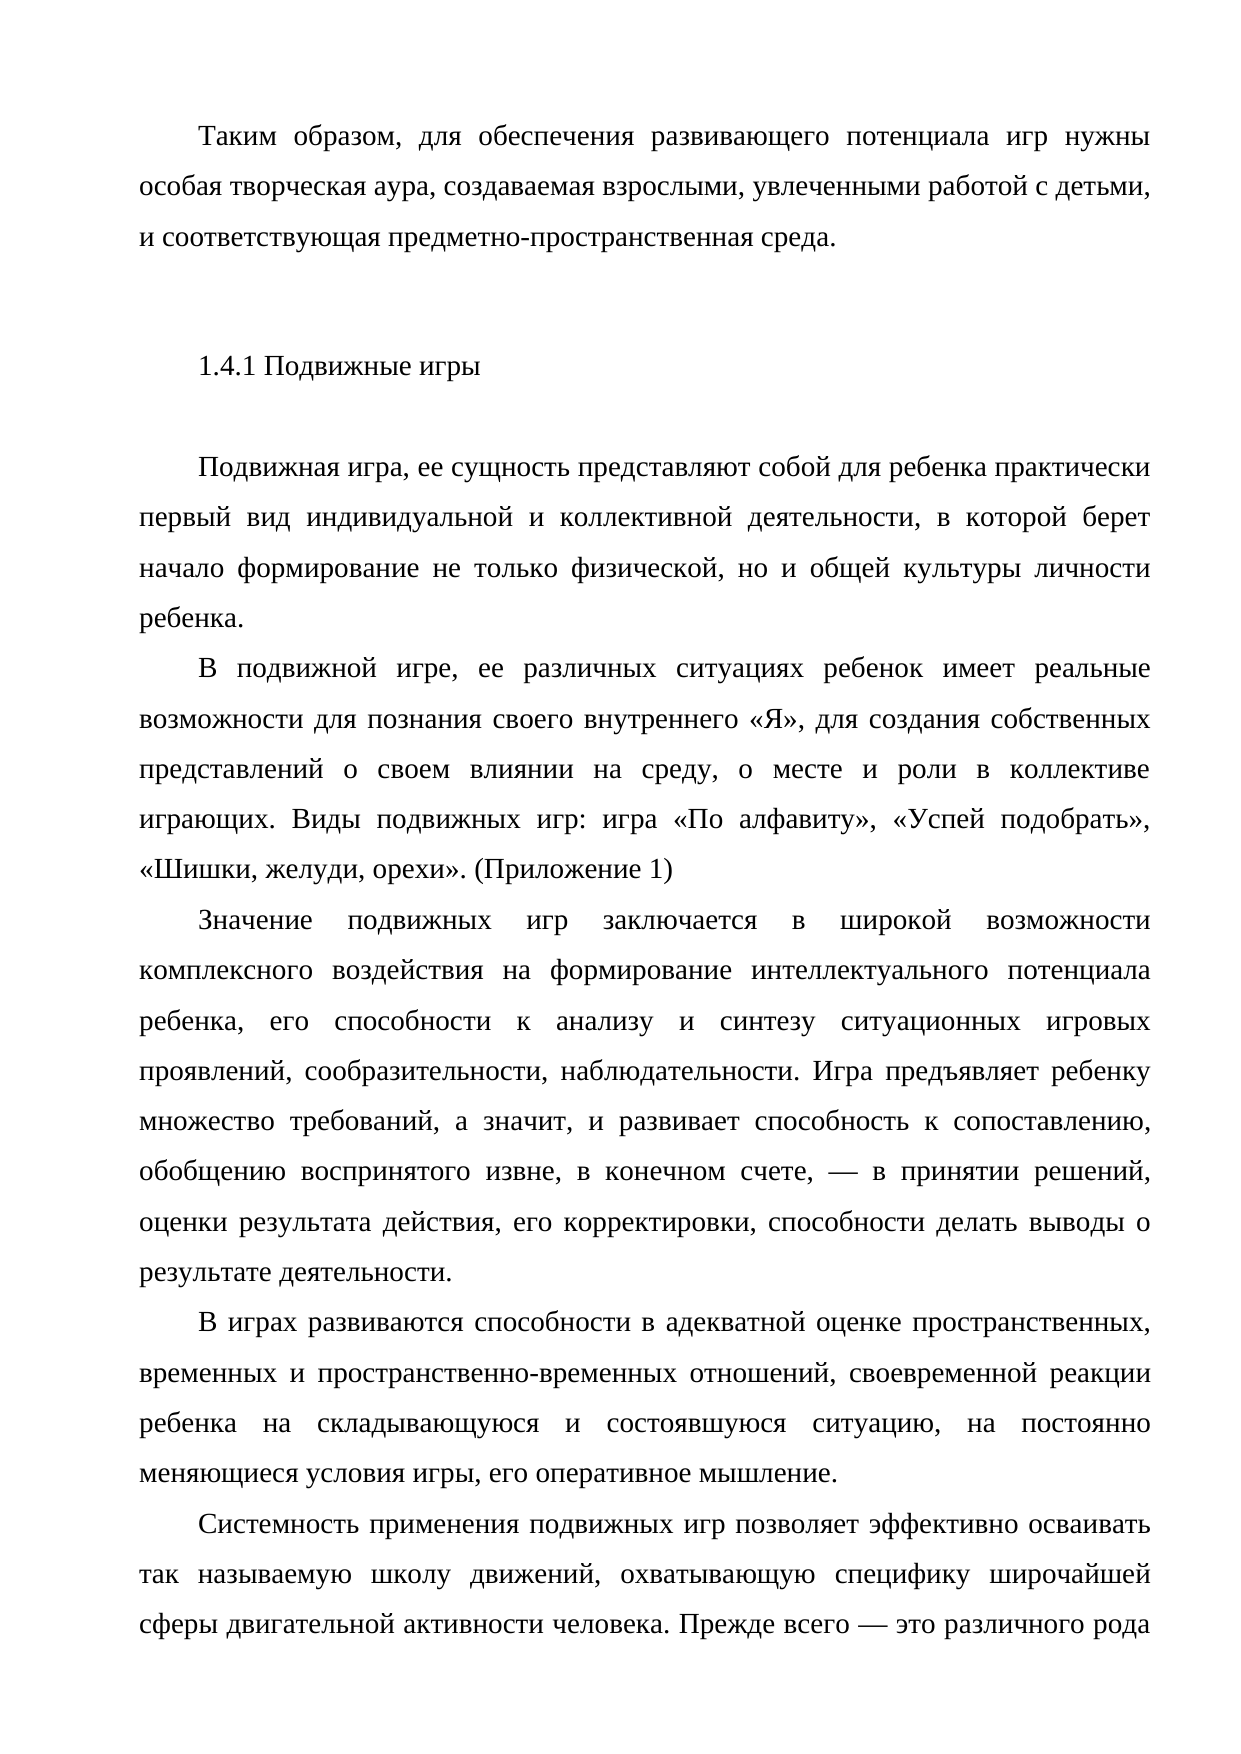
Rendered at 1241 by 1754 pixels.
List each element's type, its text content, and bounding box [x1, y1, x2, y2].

text Подвижная игра, ее сущность представляют собой для ребенка практически первый вид индивидуальной и коллективной деятельности, в которой берет начало формирование не только физической, но и общей культуры личности ребенка. [139, 449, 1152, 634]
text Таким образом, для обеспечения развивающего потенциала игр нужны особая творческая аура, создаваемая взрослыми, увлеченными работой с детьми, и соответствующая предметно-пространственная среда. [139, 118, 1152, 252]
text 1.4.1 Подвижные игры [139, 348, 1152, 382]
text В подвижной игре, ее различных ситуациях ребенок имеет реальные возможности для познания своего внутреннего «Я», для создания собственных представлений о своем влиянии на среду, о месте и роли в коллективе играющих. Виды подвижных игр: игра «По алфавиту», «Успей подобрать», «Шишки, желуди, орехи». (Приложение 1) [139, 650, 1152, 885]
text В играх развиваются способности в адекватной оценке пространственных, временных и пространственно-временных отношений, своевременной реакции ребенка на складывающуюся и состоявшуюся ситуацию, на постоянно меняющиеся условия игры, его оперативное мышление. [139, 1304, 1152, 1489]
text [139, 1506, 1152, 1640]
text Значение подвижных игр заключается в широкой возможности комплексного воздействия на формирование интеллектуального потенциала ребенка, его способности к анализу и синтезу ситуационных игровых проявлений, сообразительности, наблюдательности. Игра предъявляет ребенку множество требований, а значит, и развивает способность к сопоставлению, обобщению воспринятого извне, в конечном счете, — в принятии решений, оценки результата действия, его корректировки, способности делать выводы о результате деятельности. [139, 902, 1152, 1288]
